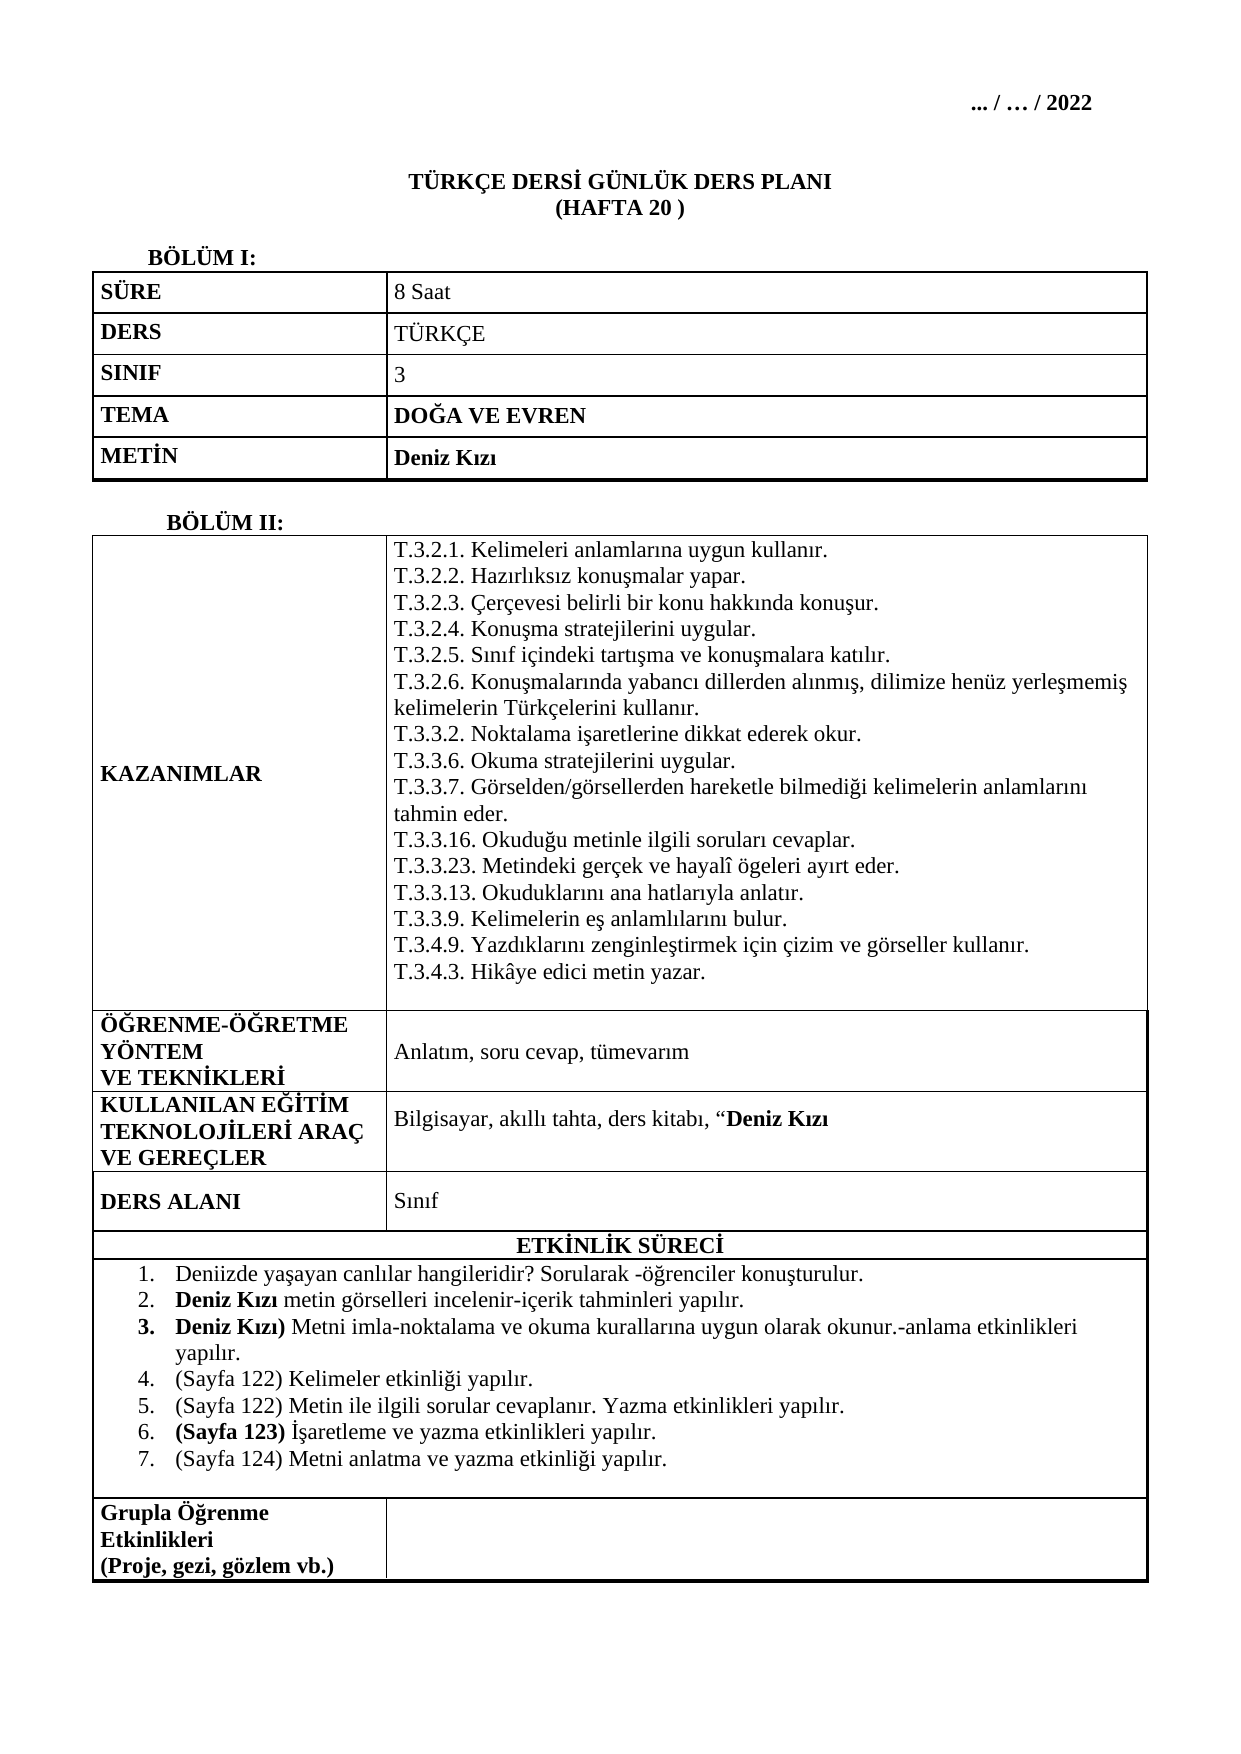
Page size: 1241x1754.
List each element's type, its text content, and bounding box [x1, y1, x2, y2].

table_cell Bilgisayar, akıllı tahta, ders kitabı, “Deniz Kızı [387, 1092, 1146, 1171]
table_cell 3 [388, 355, 1146, 395]
table_cell Deniizde yaşayan canlılar hangileridir? Sorularak -öğrenciler konuşturulur. Deniz Kızı metin görselleri incelenir-içerik tahminleri yapılır. Deniz Kızı) Metni imla-noktalama ve okuma kurallarına uygun olarak okunur.-anlama etkinlikleri yapılır. (Sayfa 122) Kelimeler etkinliği yapılır. (Sayfa 122) Metin ile ilgili sorular cevaplanır. Yazma etkinlikleri yapılır. (Sayfa 123) İşaretleme ve yazma etkinlikleri yapılır. (Sayfa 124) Metni anlatma ve yazma etkinliği yapılır. [94, 1260, 1146, 1497]
table_cell ETKİNLİK SÜRECİ [94, 1232, 1146, 1258]
table_header 8 Saat [388, 273, 1146, 312]
table_cell DOĞA VE EVREN [388, 397, 1146, 436]
table_cell METİN [94, 438, 386, 478]
text BÖLÜM II: [148, 509, 1092, 535]
table_cell TÜRKÇE [388, 314, 1146, 353]
table_cell Sınıf [387, 1172, 1146, 1230]
table_header KAZANIMLAR [93, 536, 386, 1010]
table_header T.3.2.1. Kelimeleri anlamlarına uygun kullanır. T.3.2.2. Hazırlıksız konuşmalar yapar. T.3.2.3. Çerçevesi belirli bir konu hakkında konuşur. T.3.2.4. Konuşma stratejilerini uygular. T.3.2.5. Sınıf içindeki tartışma ve konuşmalara katılır. T.3.2.6. Konuşmalarında yabancı dillerden alınmış, dilimize henüz yerleşmemiş kelimelerin Türkçelerini kullanır. T.3.3.2. Noktalama işaretlerine dikkat ederek okur. T.3.3.6. Okuma stratejilerini uygular. T.3.3.7. Görselden/görsellerden hareketle bilmediği kelimelerin anlamlarını tahmin eder. T.3.3.16. Okuduğu metinle ilgili soruları cevaplar. T.3.3.23. Metindeki gerçek ve hayalî ögeleri ayırt eder. T.3.3.13. Okuduklarını ana hatlarıyla anlatır. T.3.3.9. Kelimelerin eş anlamlılarını bulur. T.3.4.9. Yazdıklarını zenginleştirmek için çizim ve görseller kullanır. T.3.4.3. Hikâye edici metin yazar. [387, 536, 1147, 1010]
table_cell ÖĞRENME-ÖĞRETME YÖNTEM VE TEKNİKLERİ [93, 1011, 386, 1091]
text BÖLÜM I: [148, 244, 1092, 271]
table_cell DERS [94, 314, 386, 353]
table_cell DERS ALANI [94, 1172, 386, 1230]
table_cell SINIF [94, 355, 386, 395]
table_cell [387, 1499, 1146, 1578]
table_cell Grupla Öğrenme Etkinlikleri (Proje, gezi, gözlem vb.) [94, 1499, 386, 1578]
table_cell Deniz Kızı [388, 438, 1146, 478]
table_cell TEMA [94, 397, 386, 436]
text (HAFTA 20 ) [148, 194, 1092, 220]
text TÜRKÇE DERSİ GÜNLÜK DERS PLANI [148, 168, 1092, 194]
table_header SÜRE [94, 273, 386, 312]
text ... / … / 2022 [148, 89, 1092, 115]
table_cell Anlatım, soru cevap, tümevarım [387, 1011, 1146, 1091]
table_cell KULLANILAN EĞİTİM TEKNOLOJİLERİ ARAÇ VE GEREÇLER [93, 1092, 386, 1171]
